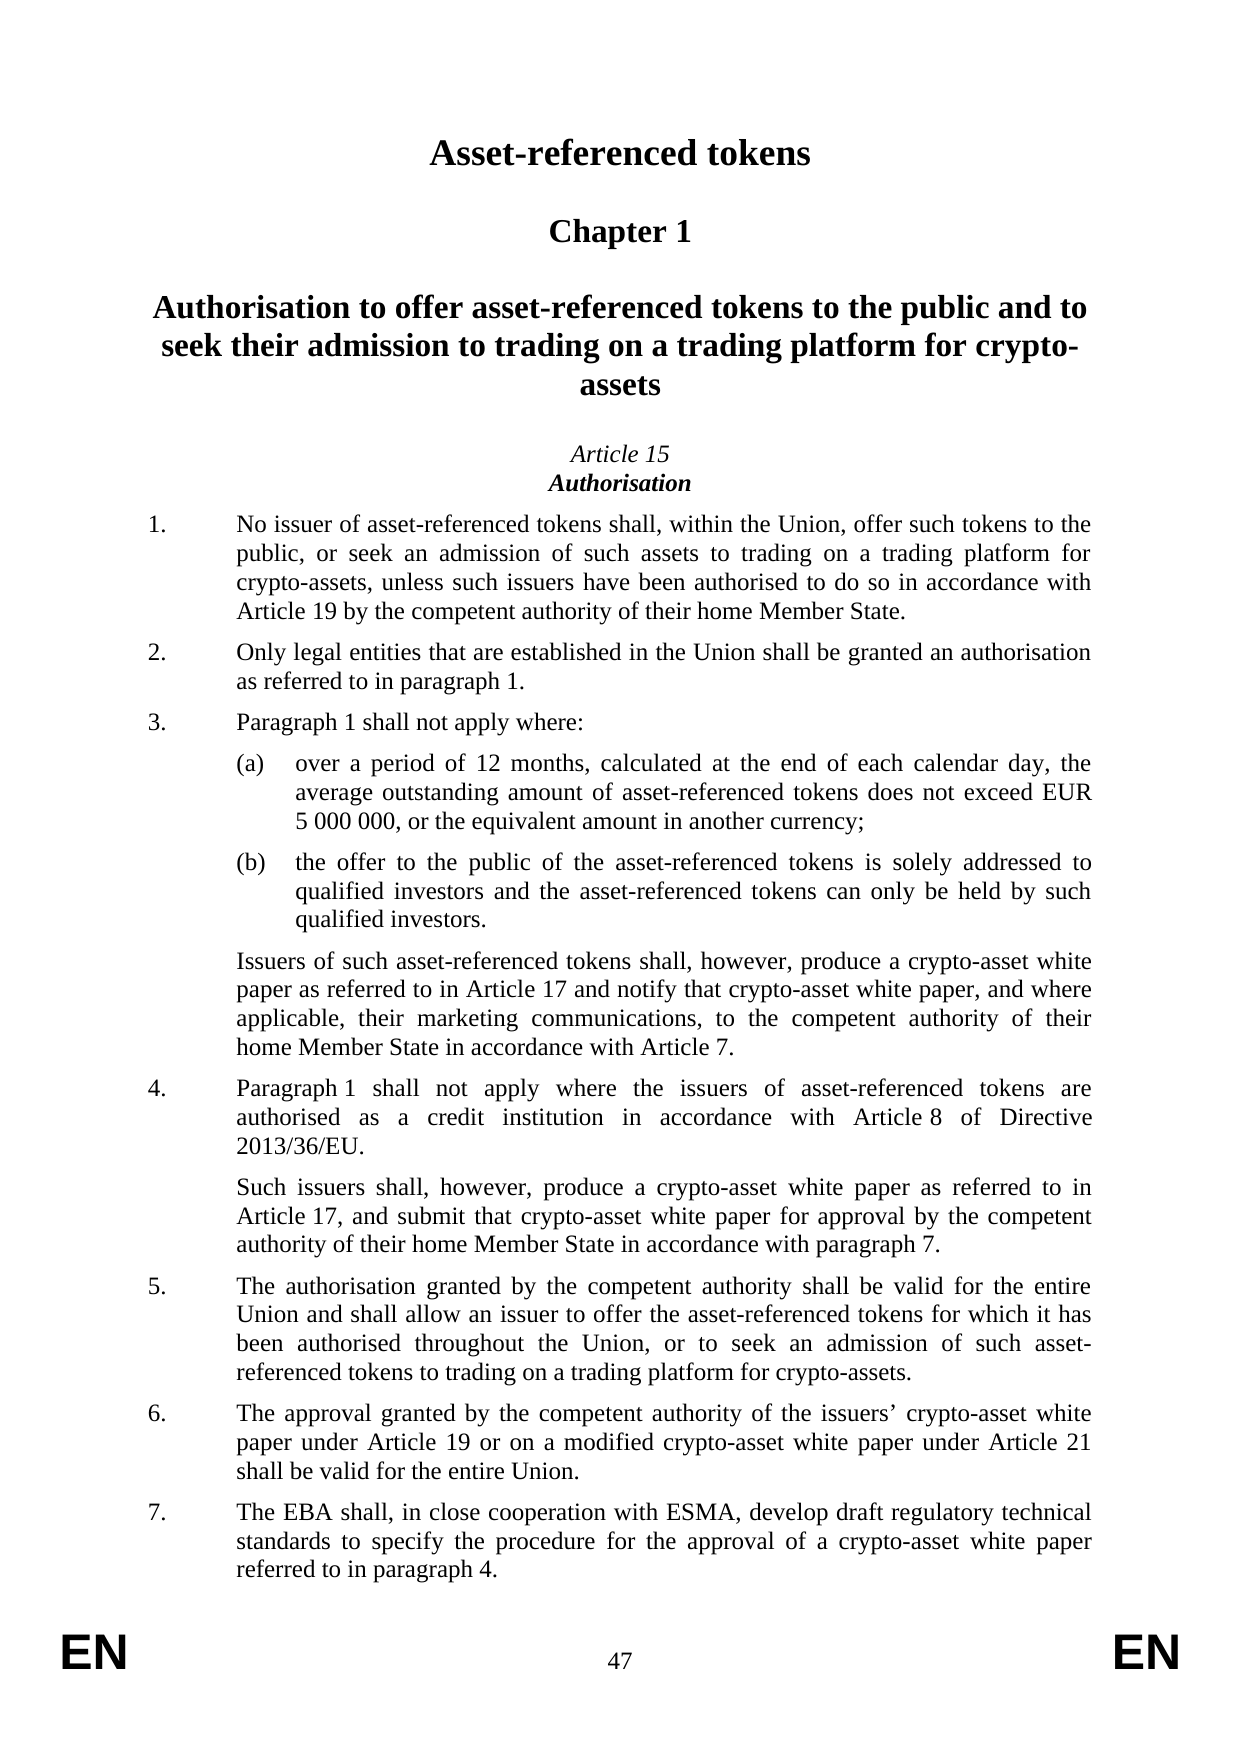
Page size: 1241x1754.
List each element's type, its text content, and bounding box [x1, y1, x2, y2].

text Issuers of such asset-referenced tokens shall, however, produce a crypto-asset white paper as referred to in Article 17 and notify that crypto-asset white paper, and where applicable, their marketing communications, to the competent authority of their home Member State in accordance with Article 7. [236, 946, 1093, 1061]
text (b) the offer to the public of the asset-referenced tokens is solely addressed to qualified investors and the asset-referenced tokens can only be held by such qualified investors. [236, 847, 1093, 933]
text 1. No issuer of asset-referenced tokens shall, within the Union, offer such tokens to the public, or seek an admission of such assets to trading on a trading platform for crypto-assets, unless such issuers have been authorised to do so in accordance with Article 19 by the competent authority of their home Member State. [148, 509, 1093, 624]
text 7. The EBA shall, in close cooperation with ESMA, develop draft regulatory technical standards to specify the procedure for the approval of a crypto-asset white paper referred to in paragraph 4. [148, 1497, 1093, 1583]
title Chapter 1 [148, 211, 1093, 249]
text 5. The authorisation granted by the competent authority shall be valid for the entire Union and shall allow an issuer to offer the asset-referenced tokens for which it has been authorised throughout the Union, or to seek an admission of such asset-referenced tokens to trading on a trading platform for crypto-assets. [148, 1271, 1093, 1386]
title Authorisation to offer asset-referenced tokens to the public and to seek their admission to trading on a trading platform for crypto-assets [148, 287, 1093, 402]
text Article 15 Authorisation [148, 439, 1093, 497]
text Such issuers shall, however, produce a crypto-asset white paper as referred to in Article 17, and submit that crypto-asset white paper for approval by the competent authority of their home Member State in accordance with paragraph 7. [236, 1172, 1093, 1258]
text 3. Paragraph 1 shall not apply where: [148, 707, 1093, 736]
text (a) over a period of 12 months, calculated at the end of each calendar day, the average outstanding amount of asset-referenced tokens does not exceed EUR 5 000 000, or the equivalent amount in another currency; [236, 748, 1093, 834]
text 4. Paragraph 1 shall not apply where the issuers of asset-referenced tokens are authorised as a credit institution in accordance with Article 8 of Directive 2013/36/EU. [148, 1073, 1093, 1159]
text 2. Only legal entities that are established in the Union shall be granted an authorisation as referred to in paragraph 1. [148, 637, 1093, 694]
title Asset-referenced tokens [148, 131, 1093, 174]
text 6. The approval granted by the competent authority of the issuers’ crypto-asset white paper under Article 19 or on a modified crypto-asset white paper under Article 21 shall be valid for the entire Union. [148, 1398, 1093, 1484]
